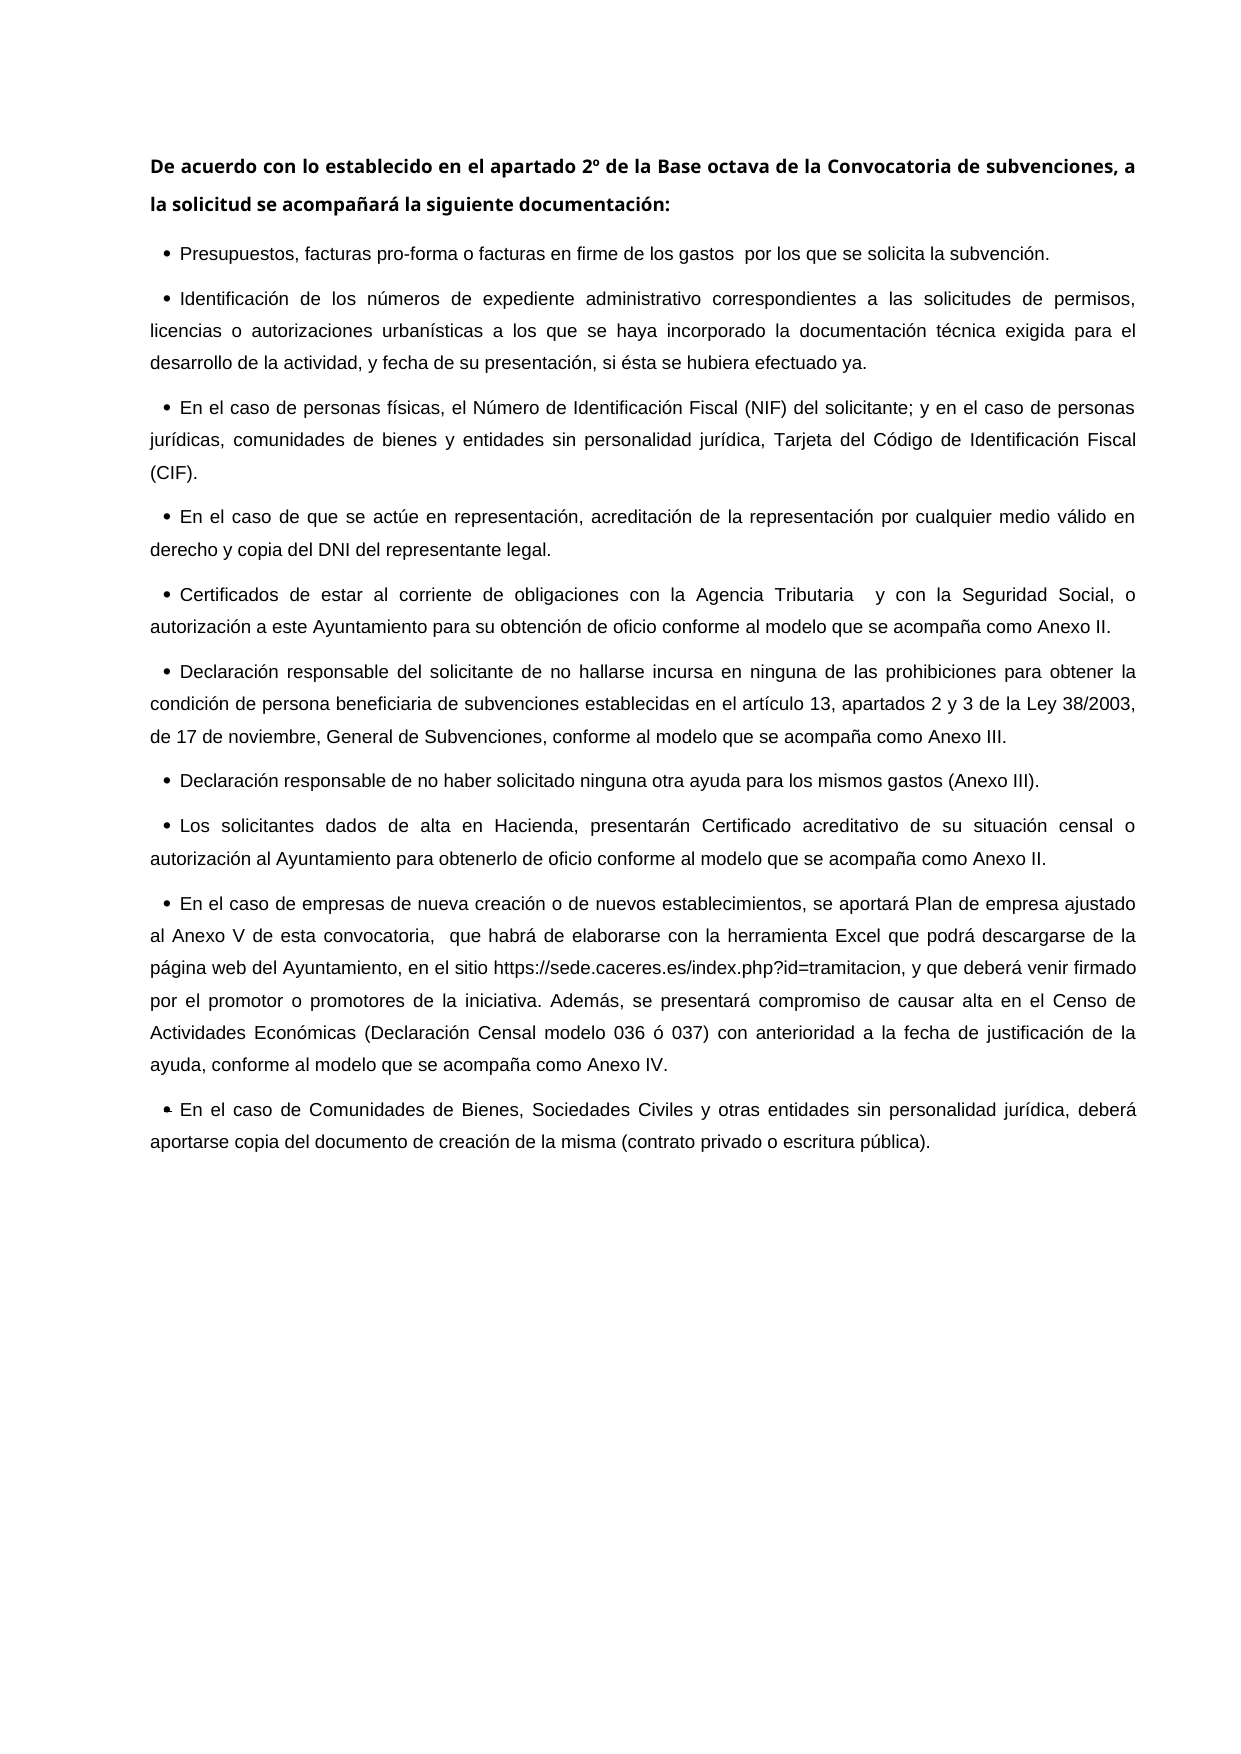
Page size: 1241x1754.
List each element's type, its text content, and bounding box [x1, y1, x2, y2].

list Presupuestos, facturas pro-forma o facturas en firme de los gastos por los que se solicita la subvención. [150, 242, 1137, 264]
text De acuerdo con lo establecido en el apartado 2º de la Base octava de la Convocatoria de subvenciones, a la solicitud se acompañará la siguiente documentación: [150, 153, 1137, 217]
list Identificación de los números de expediente administrativo correspondientes a las solicitudes de permisos, licencias o autorizaciones urbanísticas a los que se haya incorporado la documentación técnica exigida para el desarrollo de la actividad, y fecha de su presentación, si ésta se hubiera efectuado ya. [150, 287, 1137, 374]
list En el caso de empresas de nueva creación o de nuevos establecimientos, se aportará Plan de empresa ajustado al Anexo V de esta convocatoria, que habrá de elaborarse con la herramienta Excel que podrá descargarse de la página web del Ayuntamiento, en el sitio https://sede.caceres.es/index.php?id=tramitacion, y que deberá venir firmado por el promotor o promotores de la iniciativa. Además, se presentará compromiso de causar alta en el Censo de Actividades Económicas (Declaración Censal modelo 036 ó 037) con anterioridad a la fecha de justificación de la ayuda, conforme al modelo que se acompaña como Anexo IV. [150, 892, 1137, 1076]
list Declaración responsable de no haber solicitado ninguna otra ayuda para los mismos gastos (Anexo III). [150, 770, 1137, 792]
list En el caso de que se actúe en representación, acreditación de la representación por cualquier medio válido en derecho y copia del DNI del representante legal. [150, 506, 1137, 560]
list Certificados de estar al corriente de obligaciones con la Agencia Tributaria y con la Seguridad Social, o autorización a este Ayuntamiento para su obtención de oficio conforme al modelo que se acompaña como Anexo II. [150, 583, 1137, 637]
list En el caso de Comunidades de Bienes, Sociedades Civiles y otras entidades sin personalidad jurídica, deberá aportarse copia del documento de creación de la misma (contrato privado o escritura pública). [150, 1099, 1137, 1153]
list Los solicitantes dados de alta en Hacienda, presentarán Certificado acreditativo de su situación censal o autorización al Ayuntamiento para obtenerlo de oficio conforme al modelo que se acompaña como Anexo II. [150, 815, 1137, 869]
list Declaración responsable del solicitante de no hallarse incursa en ninguna de las prohibiciones para obtener la condición de persona beneficiaria de subvenciones establecidas en el artículo 13, apartados 2 y 3 de la Ley 38/2003, de 17 de noviembre, General de Subvenciones, conforme al modelo que se acompaña como Anexo III. [150, 661, 1137, 747]
list En el caso de personas físicas, el Número de Identificación Fiscal (NIF) del solicitante; y en el caso de personas jurídicas, comunidades de bienes y entidades sin personalidad jurídica, Tarjeta del Código de Identificación Fiscal (CIF). [150, 397, 1137, 483]
